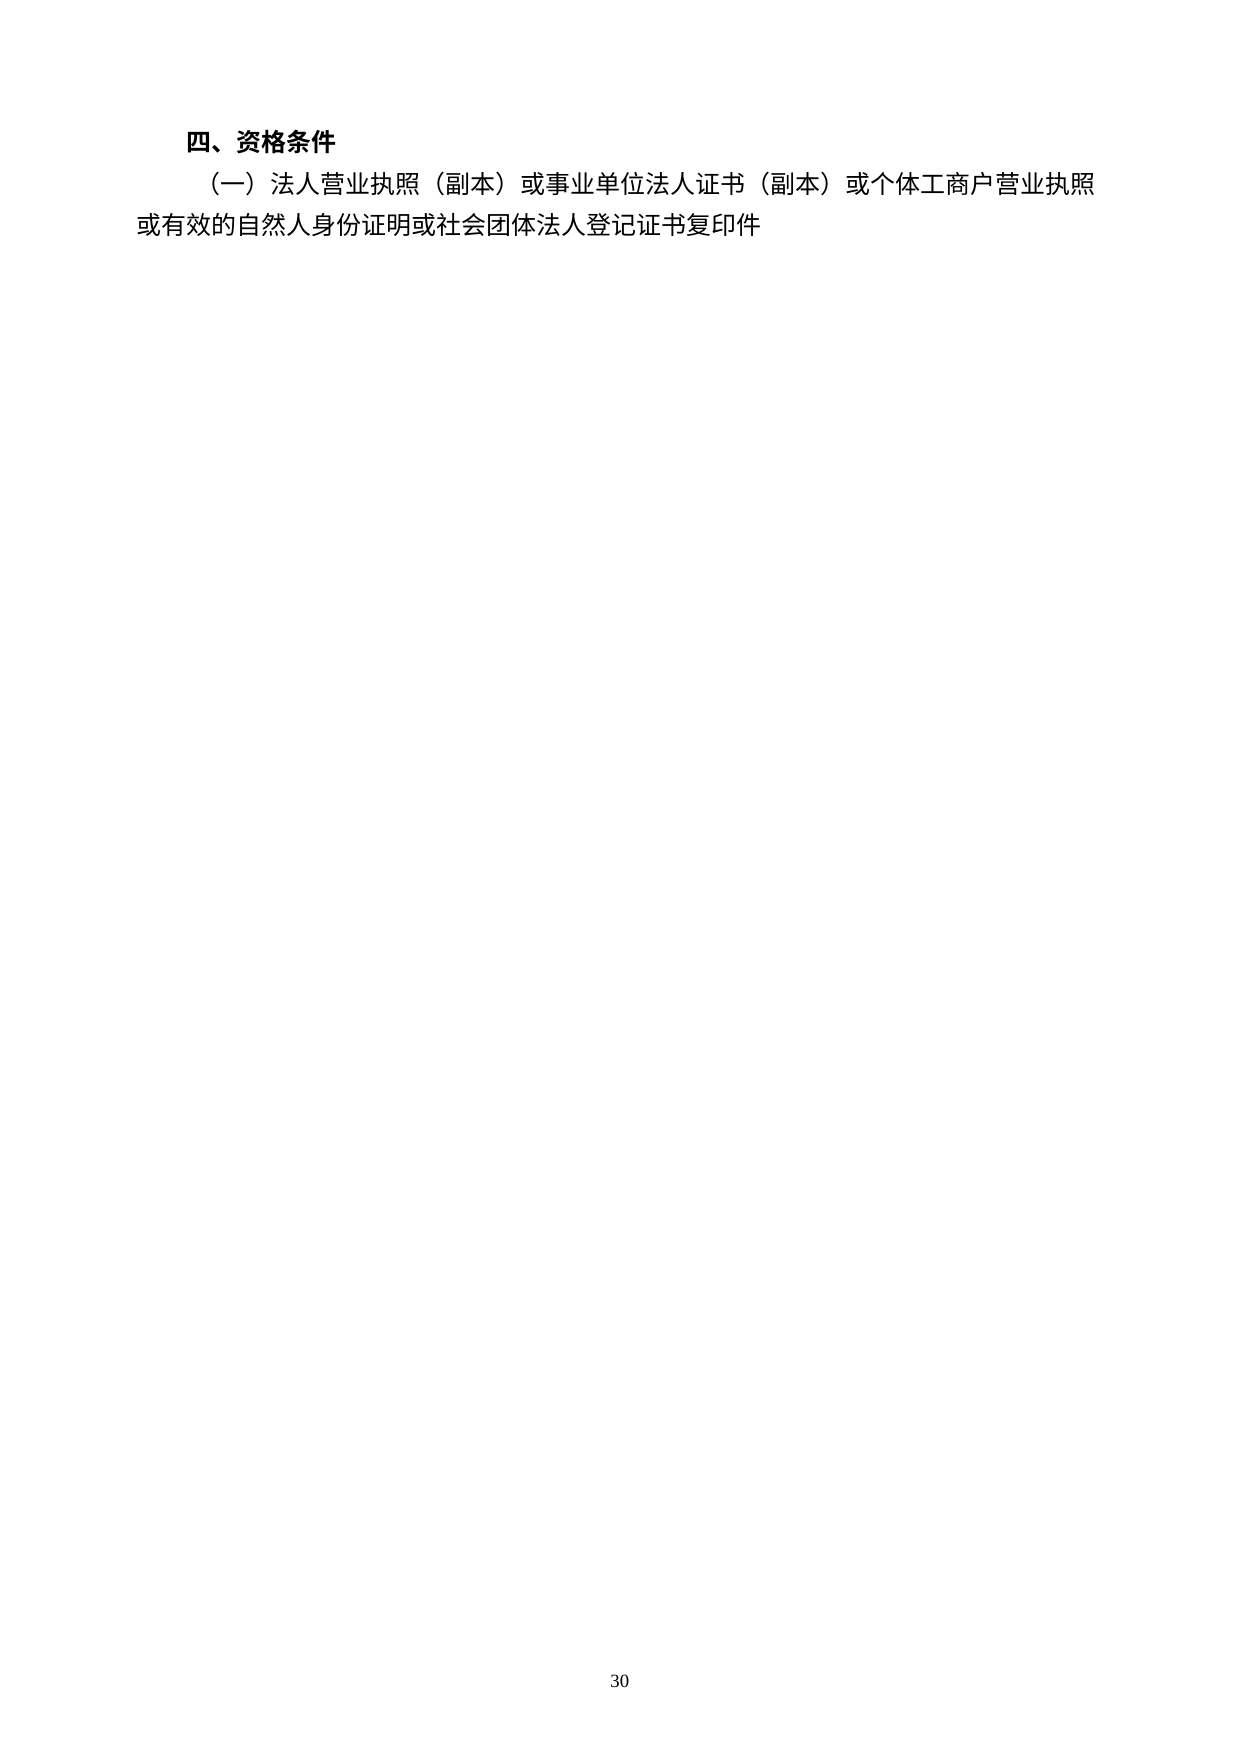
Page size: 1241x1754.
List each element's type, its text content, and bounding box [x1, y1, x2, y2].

text （一）法人营业执照（副本）或事业单位法人证书（副本）或个体工商户营业执照或有效的自然人身份证明或社会团体法人登记证书复印件 [136, 160, 1116, 243]
subtitle 四、资格条件 [136, 118, 1116, 160]
